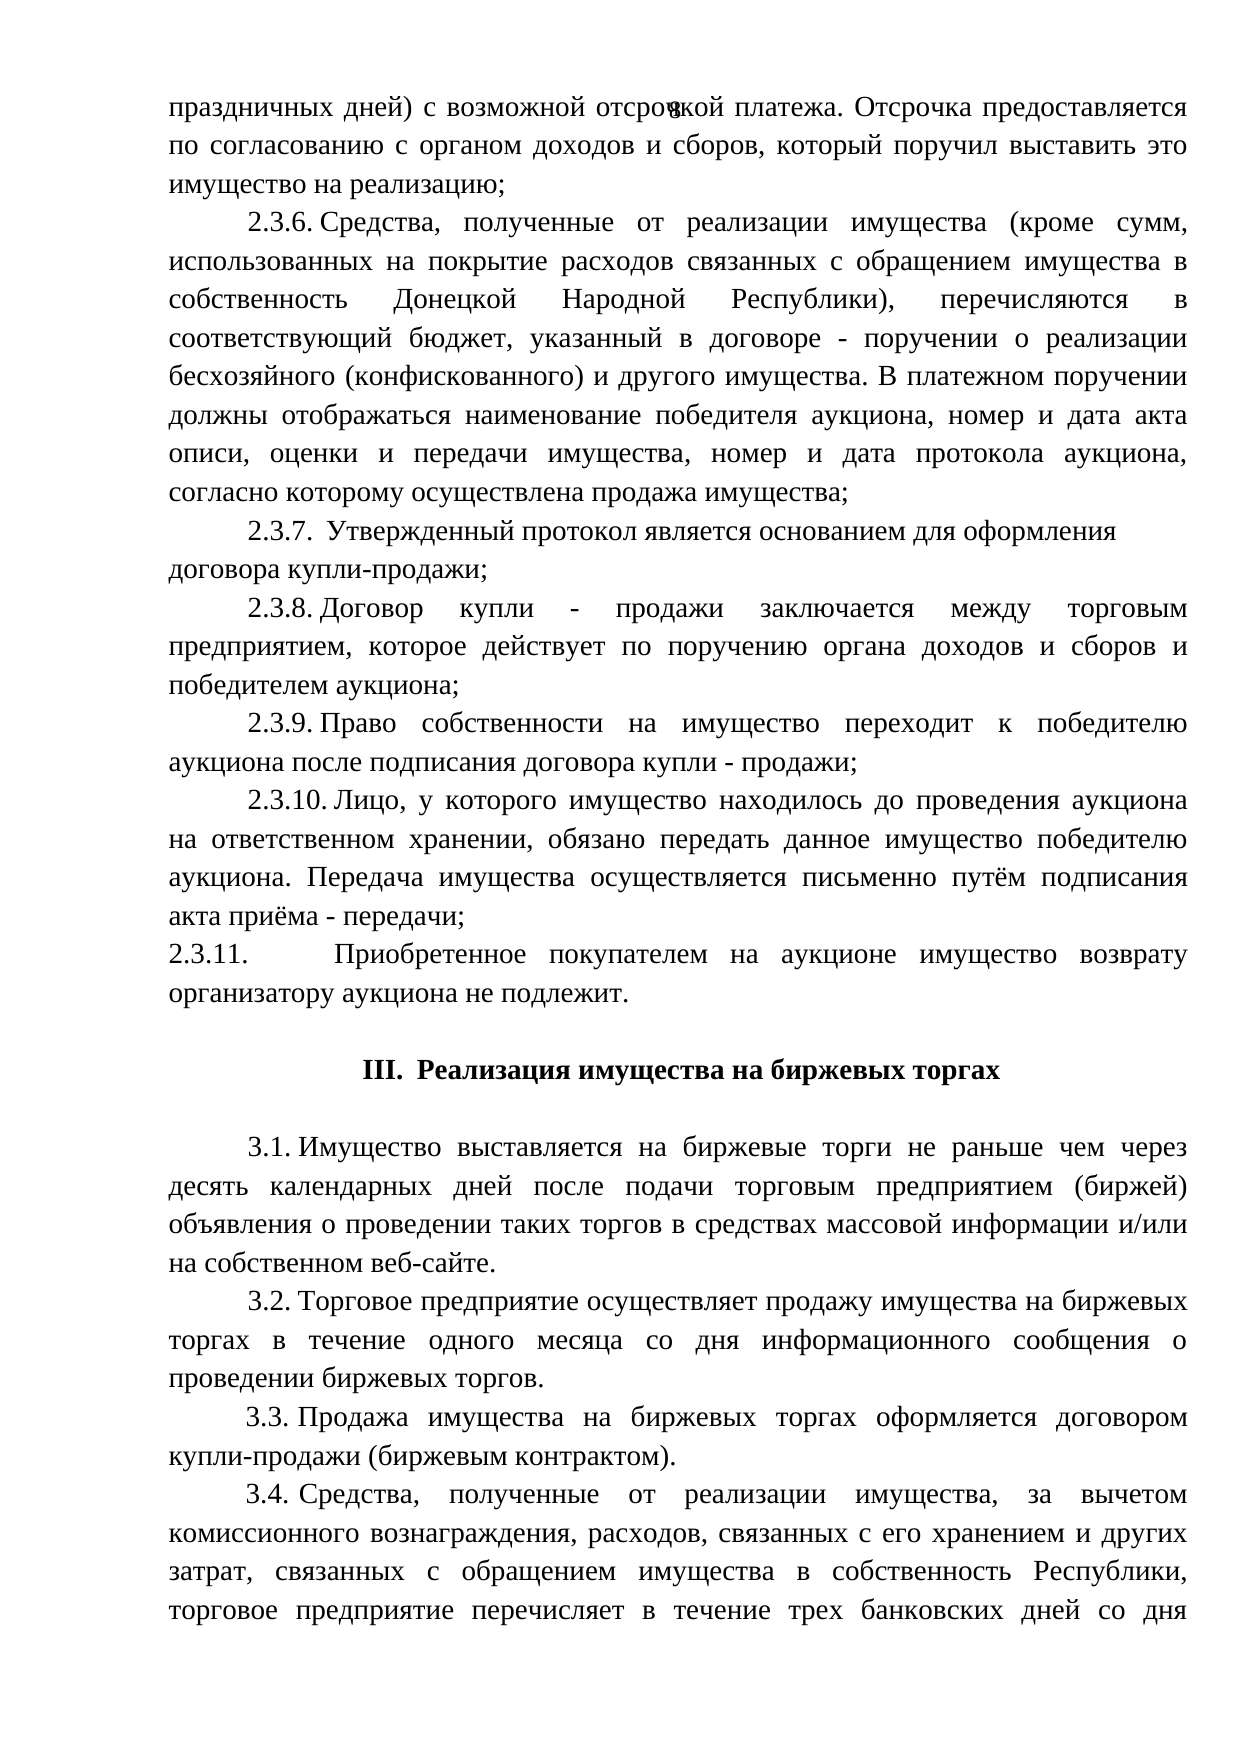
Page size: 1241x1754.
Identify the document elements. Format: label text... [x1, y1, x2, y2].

list Утвержденный протокол является основанием для оформления [168, 513, 1188, 546]
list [168, 1476, 1188, 1625]
list Средства, полученные от реализации имущества (кроме сумм, использованных на покрытие расходов связанных с обращением имущества в собственность Донецкой Народной Республики), перечисляются в соответствующий бюджет, указанный в договоре - поручении о реализации бесхозяйного (конфискованного) и другого имущества. В платежном поручении должны отображаться наименование победителя аукциона, номер и дата акта описи, оценки и передачи имущества, номер и дата протокола аукциона, согласно которому осуществлена продажа имущества; [168, 204, 1188, 508]
list Приобретенное покупателем на аукционе имущество возврату организатору аукциона не подлежит. [168, 937, 1188, 1009]
list Право собственности на имущество переходит к победителю аукциона после подписания договора купли - продажи; [168, 705, 1188, 777]
text договора купли-продажи; [168, 551, 1188, 585]
list Торговое предприятие осуществляет продажу имущества на биржевых торгах в течение одного месяца со дня информационного сообщения о проведении биржевых торгов. [168, 1283, 1188, 1394]
list Продажа имущества на биржевых торгах оформляется договором купли-продажи (биржевым контрактом). [168, 1399, 1188, 1471]
list Имущество выставляется на биржевые торги не раньше чем через десять календарных дней после подачи торговым предприятием (биржей) объявления о проведении таких торгов в средствах массовой информации и/или на собственном веб-сайте. [168, 1129, 1188, 1278]
list Договор купли - продажи заключается между торговым предприятием, которое действует по поручению органа доходов и сборов и победителем аукциона; [168, 590, 1188, 700]
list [168, 89, 1188, 199]
list Реализация имущества на биржевых торгах [362, 1052, 1188, 1086]
list Лицо, у которого имущество находилось до проведения аукциона на ответственном хранении, обязано передать данное имущество победителю аукциона. Передача имущества осуществляется письменно путём подписания акта приёма - передачи; [168, 782, 1188, 932]
